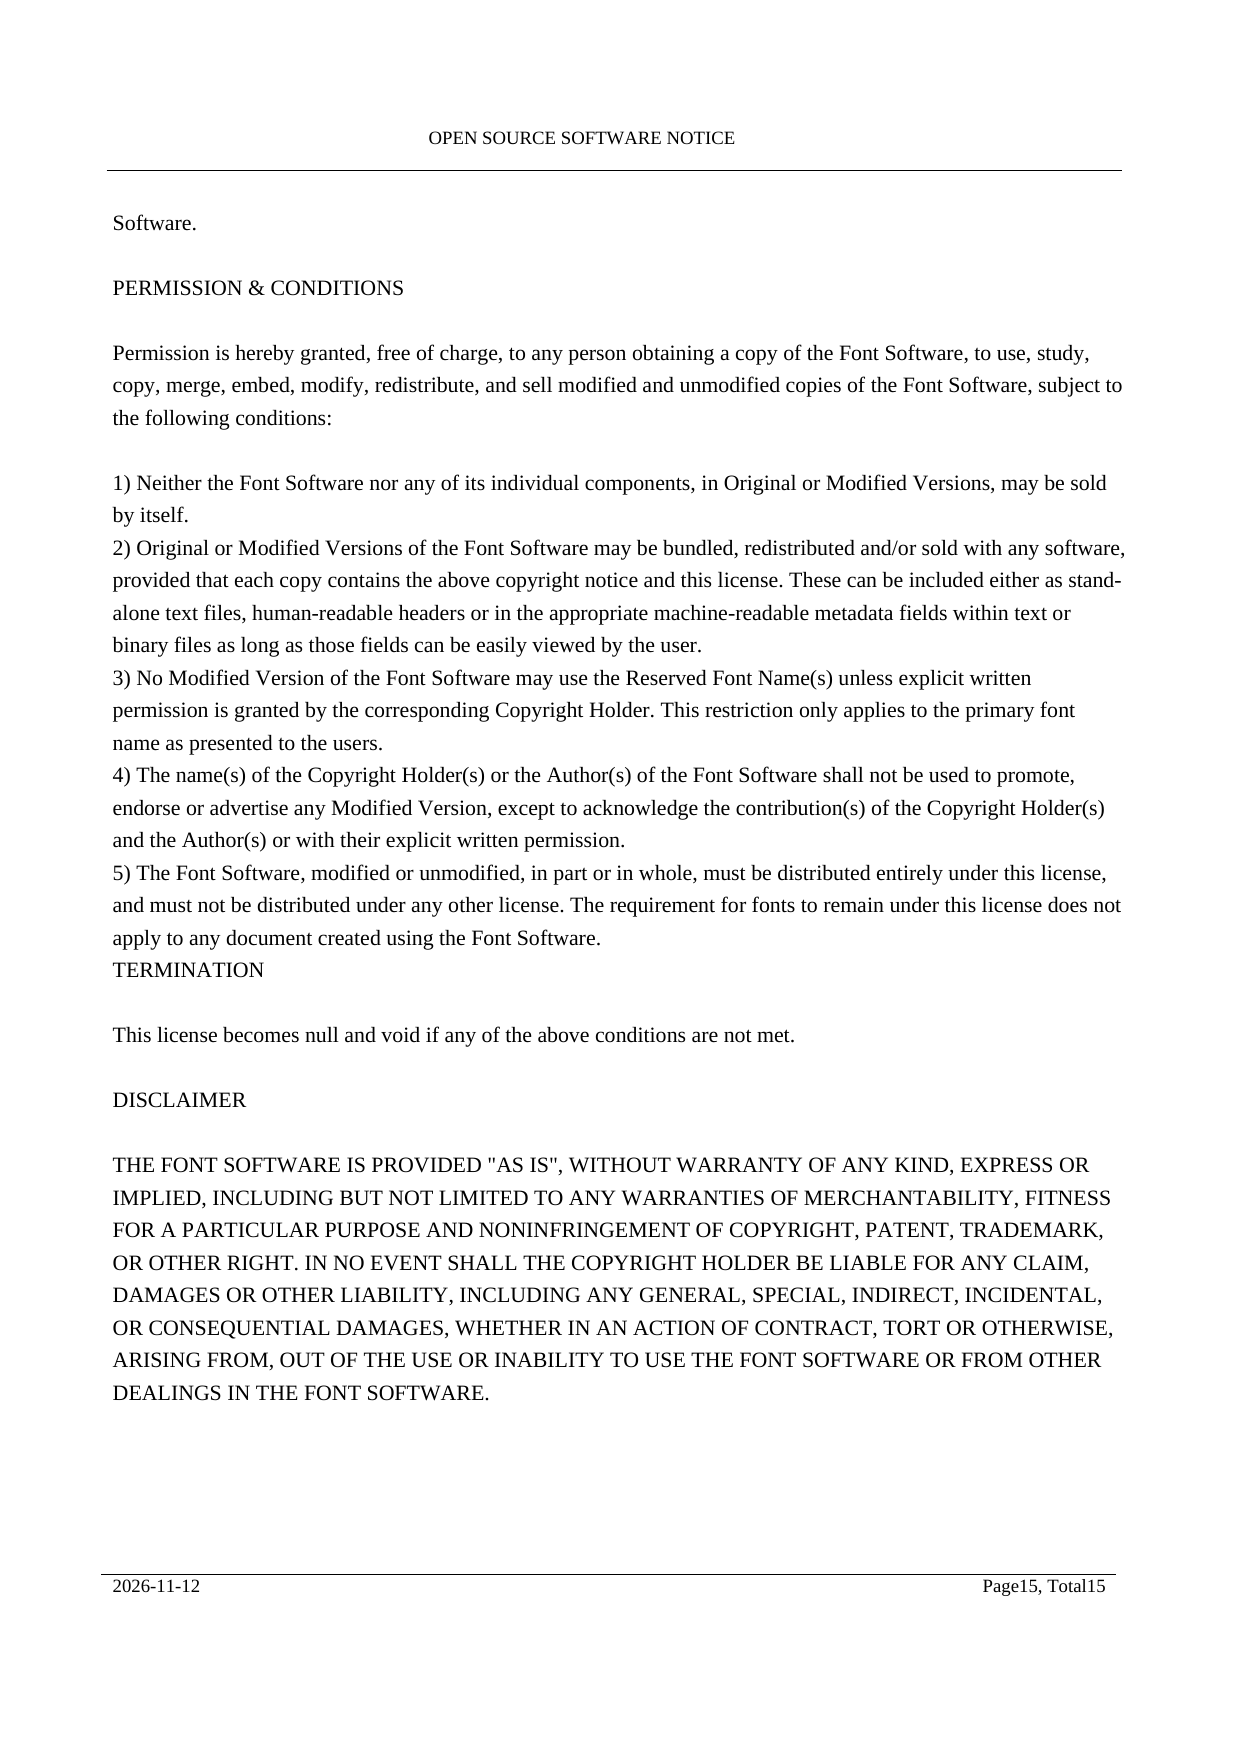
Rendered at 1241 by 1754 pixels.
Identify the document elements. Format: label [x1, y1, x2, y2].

text [112, 206, 1128, 1409]
